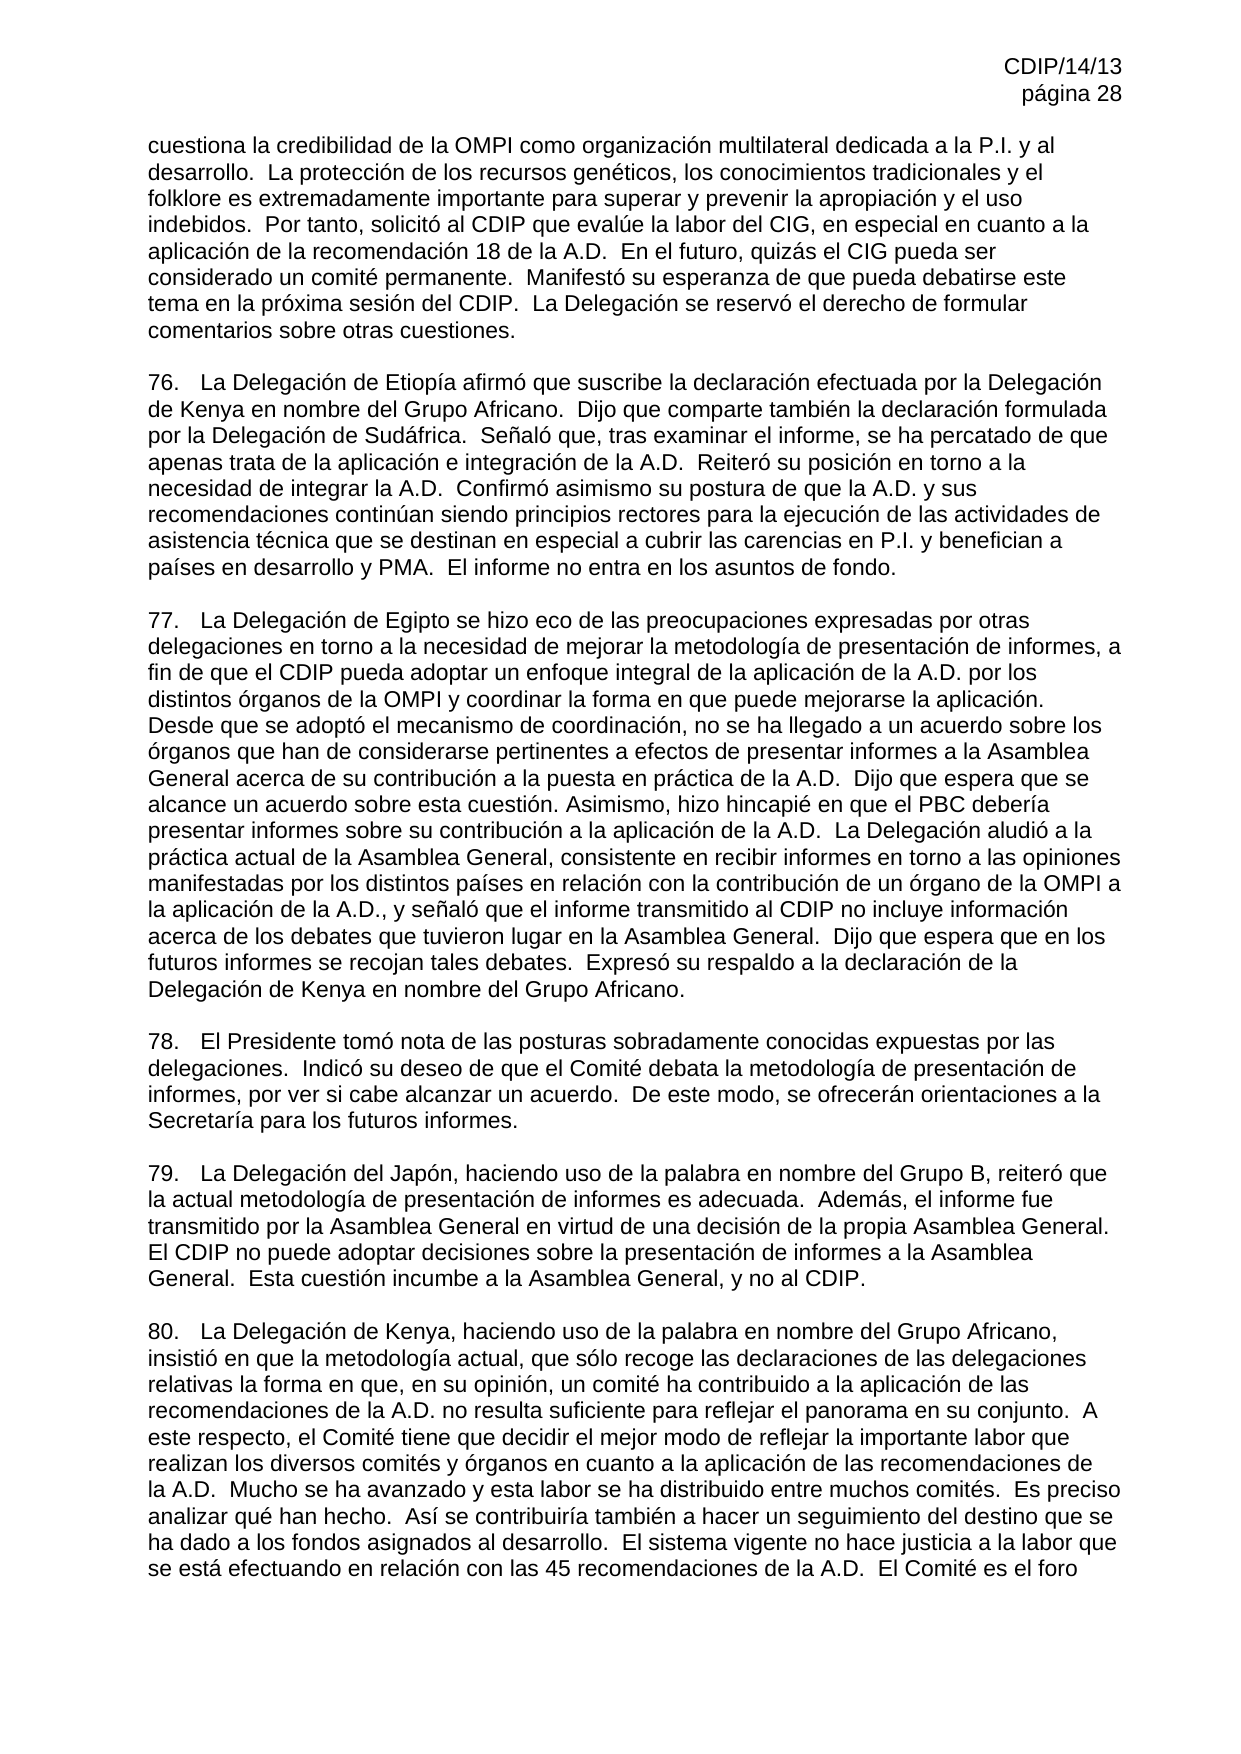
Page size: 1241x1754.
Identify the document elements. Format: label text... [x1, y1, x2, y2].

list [148, 132, 1122, 343]
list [148, 1318, 1122, 1582]
list La Delegación del Japón, haciendo uso de la palabra en nombre del Grupo B, reiteró que la actual metodología de presentación de informes es adecuada. Además, el informe fue transmitido por la Asamblea General en virtud de una decisión de la propia Asamblea General. El CDIP no puede adoptar decisiones sobre la presentación de informes a la Asamblea General. Esta cuestión incumbe a la Asamblea General, y no al CDIP. [148, 1160, 1122, 1292]
list La Delegación de Egipto se hizo eco de las preocupaciones expresadas por otras delegaciones en torno a la necesidad de mejorar la metodología de presentación de informes, a fin de que el CDIP pueda adoptar un enfoque integral de la aplicación de la A.D. por los distintos órganos de la OMPI y coordinar la forma en que puede mejorarse la aplicación. Desde que se adoptó el mecanismo de coordinación, no se ha llegado a un acuerdo sobre los órganos que han de considerarse pertinentes a efectos de presentar informes a la Asamblea General acerca de su contribución a la puesta en práctica de la A.D. Dijo que espera que se alcance un acuerdo sobre esta cuestión. Asimismo, hizo hincapié en que el PBC debería presentar informes sobre su contribución a la aplicación de la A.D. La Delegación aludió a la práctica actual de la Asamblea General, consistente en recibir informes en torno a las opiniones manifestadas por los distintos países en relación con la contribución de un órgano de la OMPI a la aplicación de la A.D., y señaló que el informe transmitido al CDIP no incluye información acerca de los debates que tuvieron lugar en la Asamblea General. Dijo que espera que en los futuros informes se recojan tales debates. Expresó su respaldo a la declaración de la Delegación de Kenya en nombre del Grupo Africano. [148, 607, 1122, 1002]
list La Delegación de Etiopía afirmó que suscribe la declaración efectuada por la Delegación de Kenya en nombre del Grupo Africano. Dijo que comparte también la declaración formulada por la Delegación de Sudáfrica. Señaló que, tras examinar el informe, se ha percatado de que apenas trata de la aplicación e integración de la A.D. Reiteró su posición en torno a la necesidad de integrar la A.D. Confirmó asimismo su postura de que la A.D. y sus recomendaciones continúan siendo principios rectores para la ejecución de las actividades de asistencia técnica que se destinan en especial a cubrir las carencias en P.I. y benefician a países en desarrollo y PMA. El informe no entra en los asuntos de fondo. [148, 369, 1122, 580]
list El Presidente tomó nota de las posturas sobradamente conocidas expuestas por las delegaciones. Indicó su deseo de que el Comité debata la metodología de presentación de informes, por ver si cabe alcanzar un acuerdo. De este modo, se ofrecerán orientaciones a la Secretaría para los futuros informes. [148, 1028, 1122, 1134]
